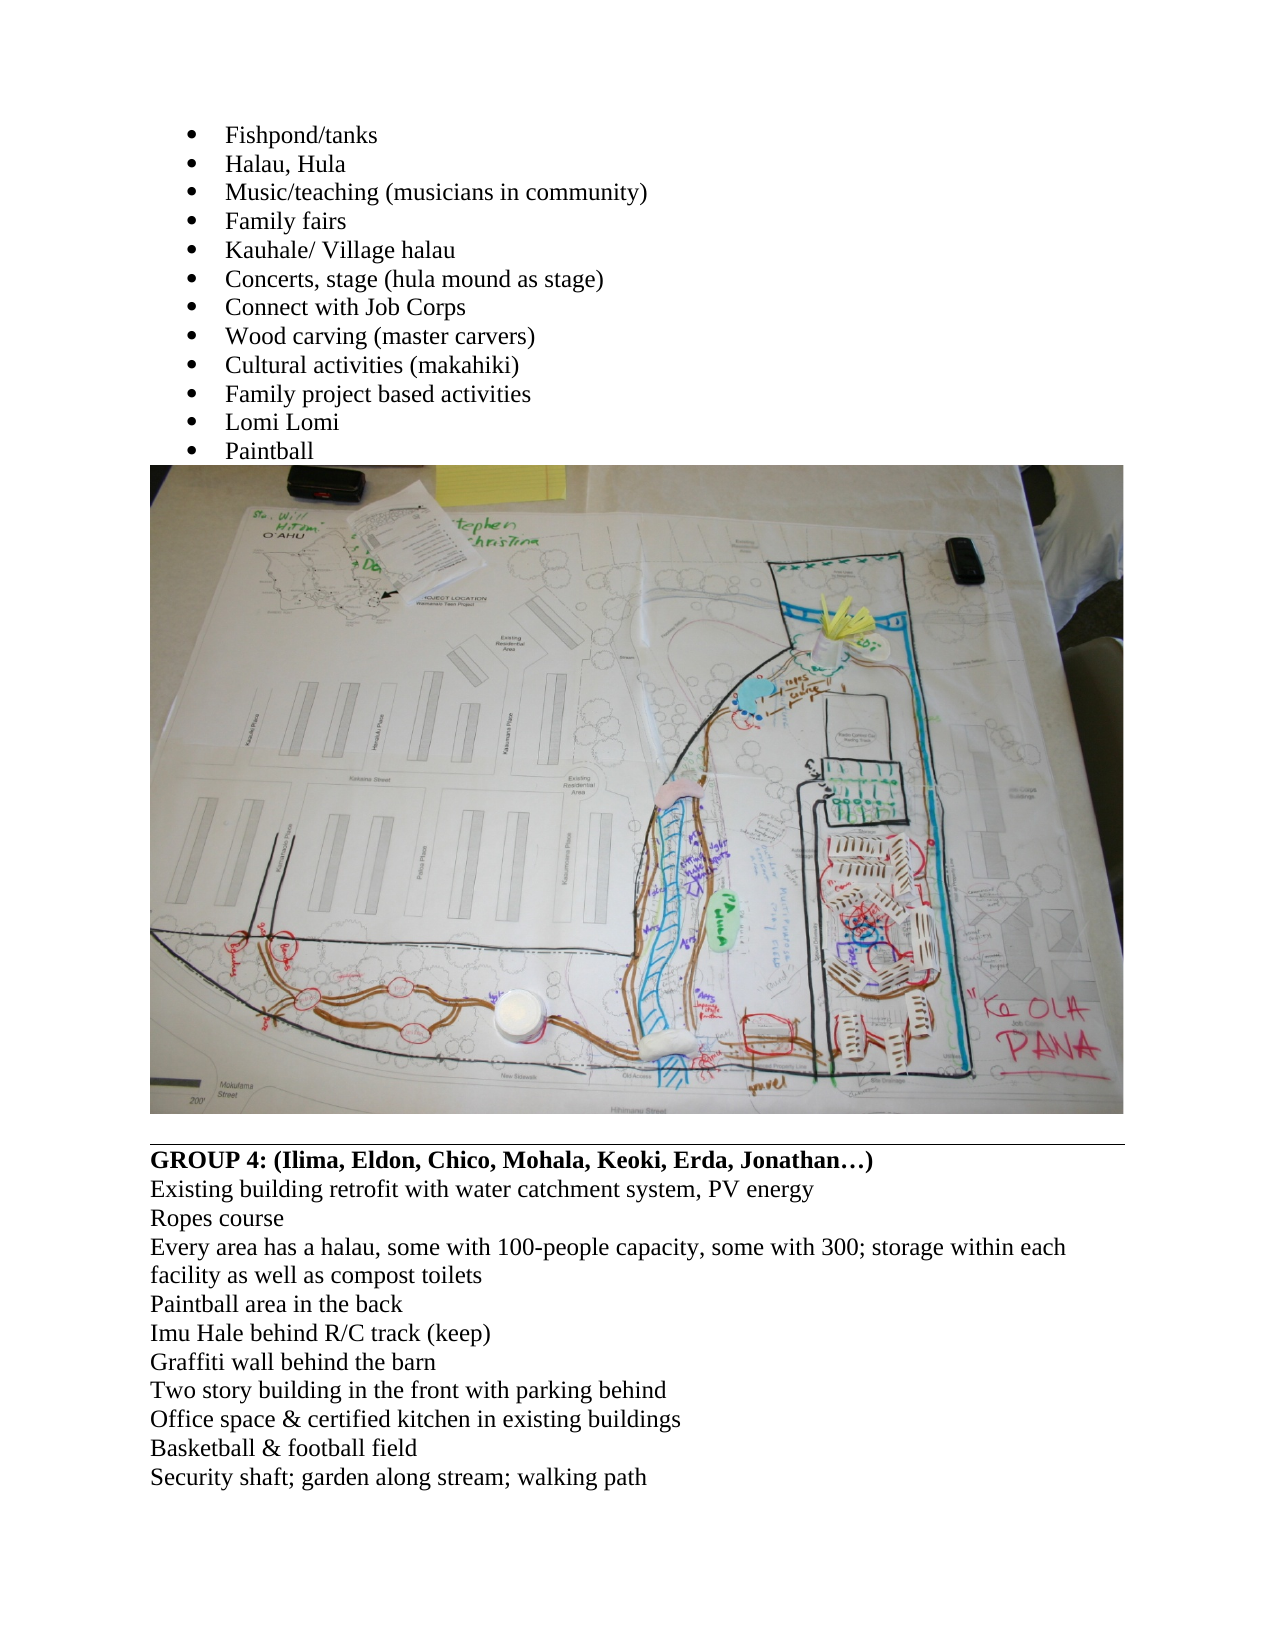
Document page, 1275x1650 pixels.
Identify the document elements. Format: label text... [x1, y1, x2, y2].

picture [150, 465, 1124, 1114]
list Family fairs [187, 206, 1125, 235]
text GROUP 4: (Ilima, Eldon, Chico, Mohala, Keoki, Erda, Jonathan…) [150, 1145, 1125, 1174]
list Halau, Hula [187, 149, 1125, 177]
list Paintball [187, 436, 1125, 465]
list Music/teaching (musicians in community) [187, 177, 1125, 206]
list Fishpond/tanks [187, 120, 1125, 149]
text Security shaft; garden along stream; walking path [150, 1462, 1125, 1490]
text Ropes course [150, 1203, 1125, 1232]
list Concerts, stage (hula mound as stage) [187, 264, 1125, 292]
text Office space & certified kitchen in existing buildings [150, 1404, 1125, 1433]
list Lomi Lomi [187, 407, 1125, 436]
text Two story building in the front with parking behind [150, 1375, 1125, 1404]
text Existing building retrofit with water catchment system, PV energy [150, 1174, 1125, 1203]
list Family project based activities [187, 379, 1125, 407]
list Kauhale/ Village halau [187, 235, 1125, 264]
text Basketball & football field [150, 1433, 1125, 1462]
list Wood carving (master carvers) [187, 321, 1125, 350]
text Every area has a halau, some with 100-people capacity, some with 300; storage within each facility as well as compost toilets [150, 1232, 1125, 1289]
text Imu Hale behind R/C track (keep) [150, 1318, 1125, 1347]
text Graffiti wall behind the barn [150, 1347, 1125, 1375]
list Connect with Job Corps [187, 292, 1125, 321]
list Cultural activities (makahiki) [187, 350, 1125, 379]
text Paintball area in the back [150, 1289, 1125, 1318]
